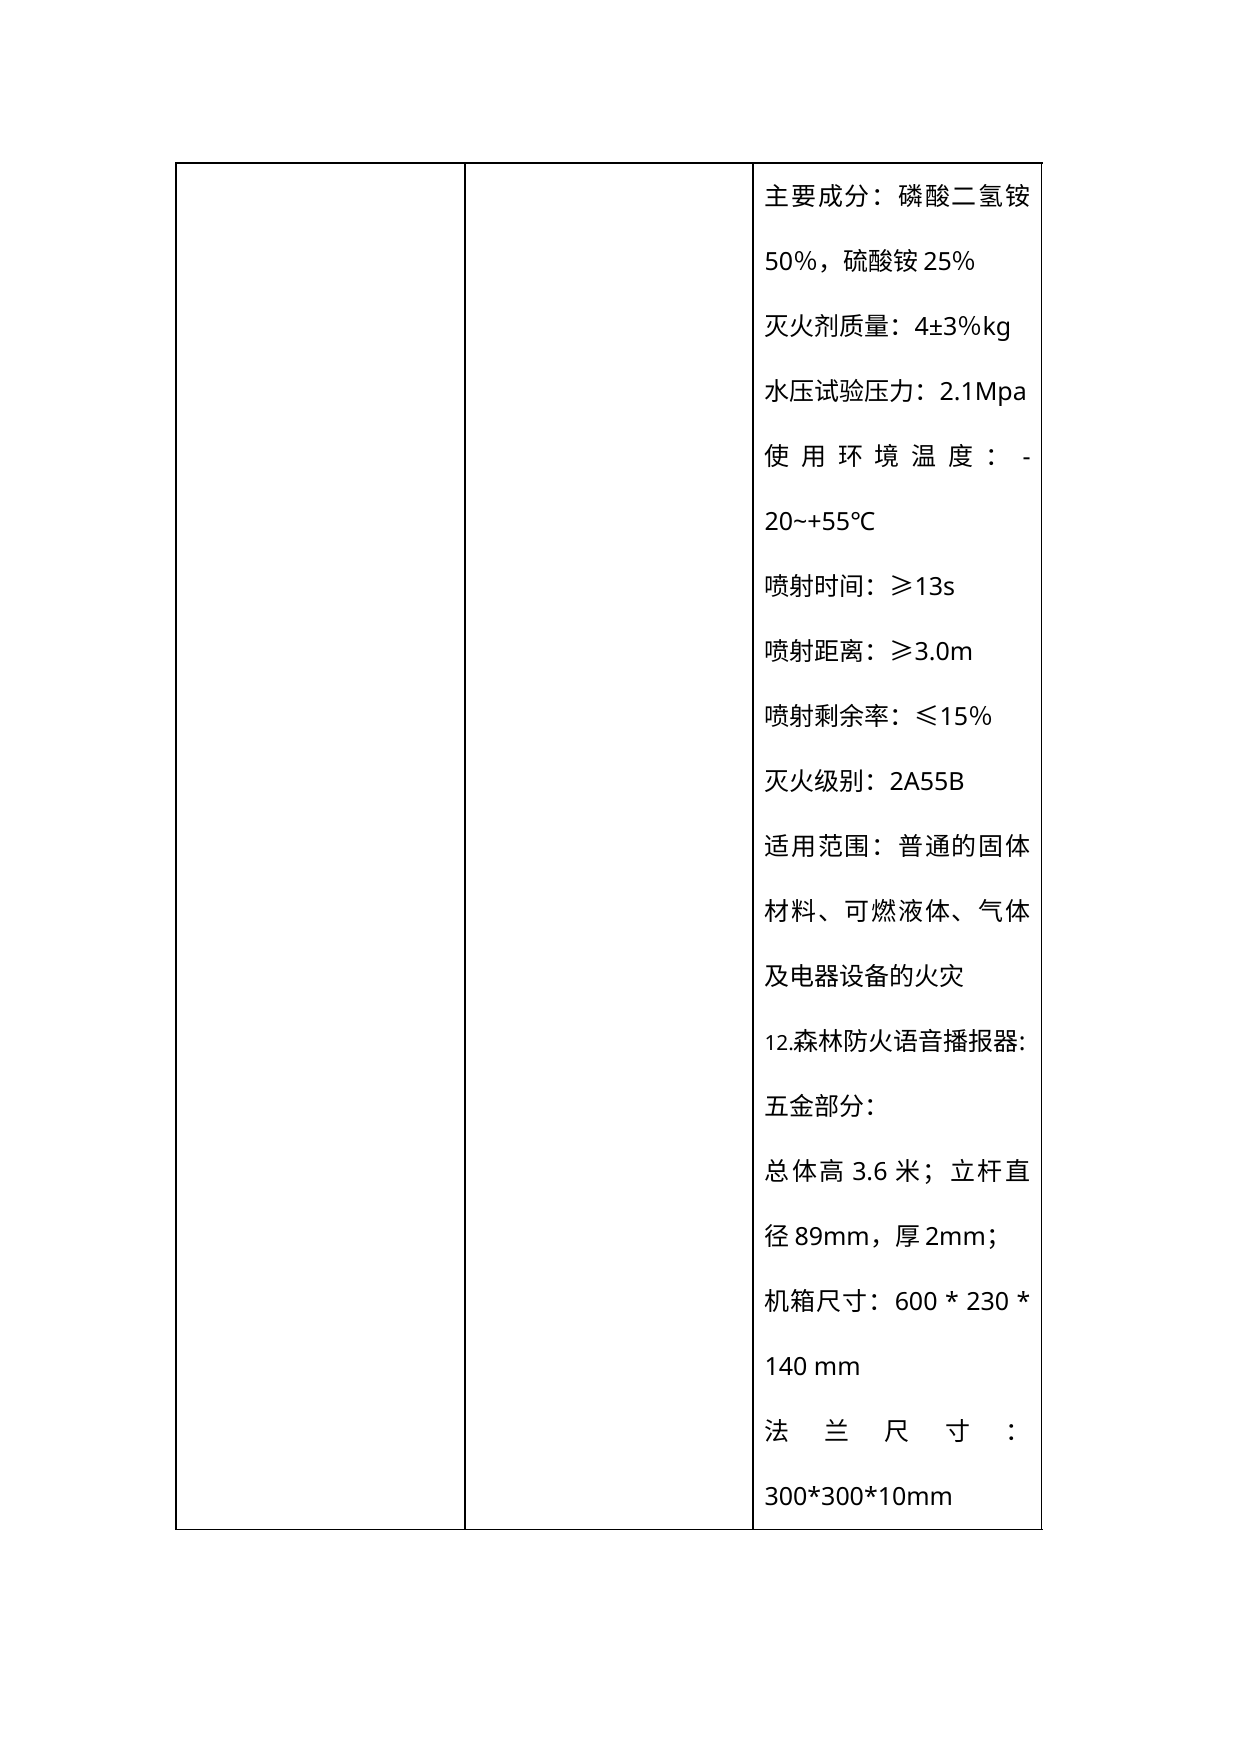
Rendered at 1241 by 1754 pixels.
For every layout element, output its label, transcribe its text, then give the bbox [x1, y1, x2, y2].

table_cell 1 [177, 164, 464, 1528]
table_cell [754, 164, 1041, 1528]
table_cell [466, 164, 752, 1528]
